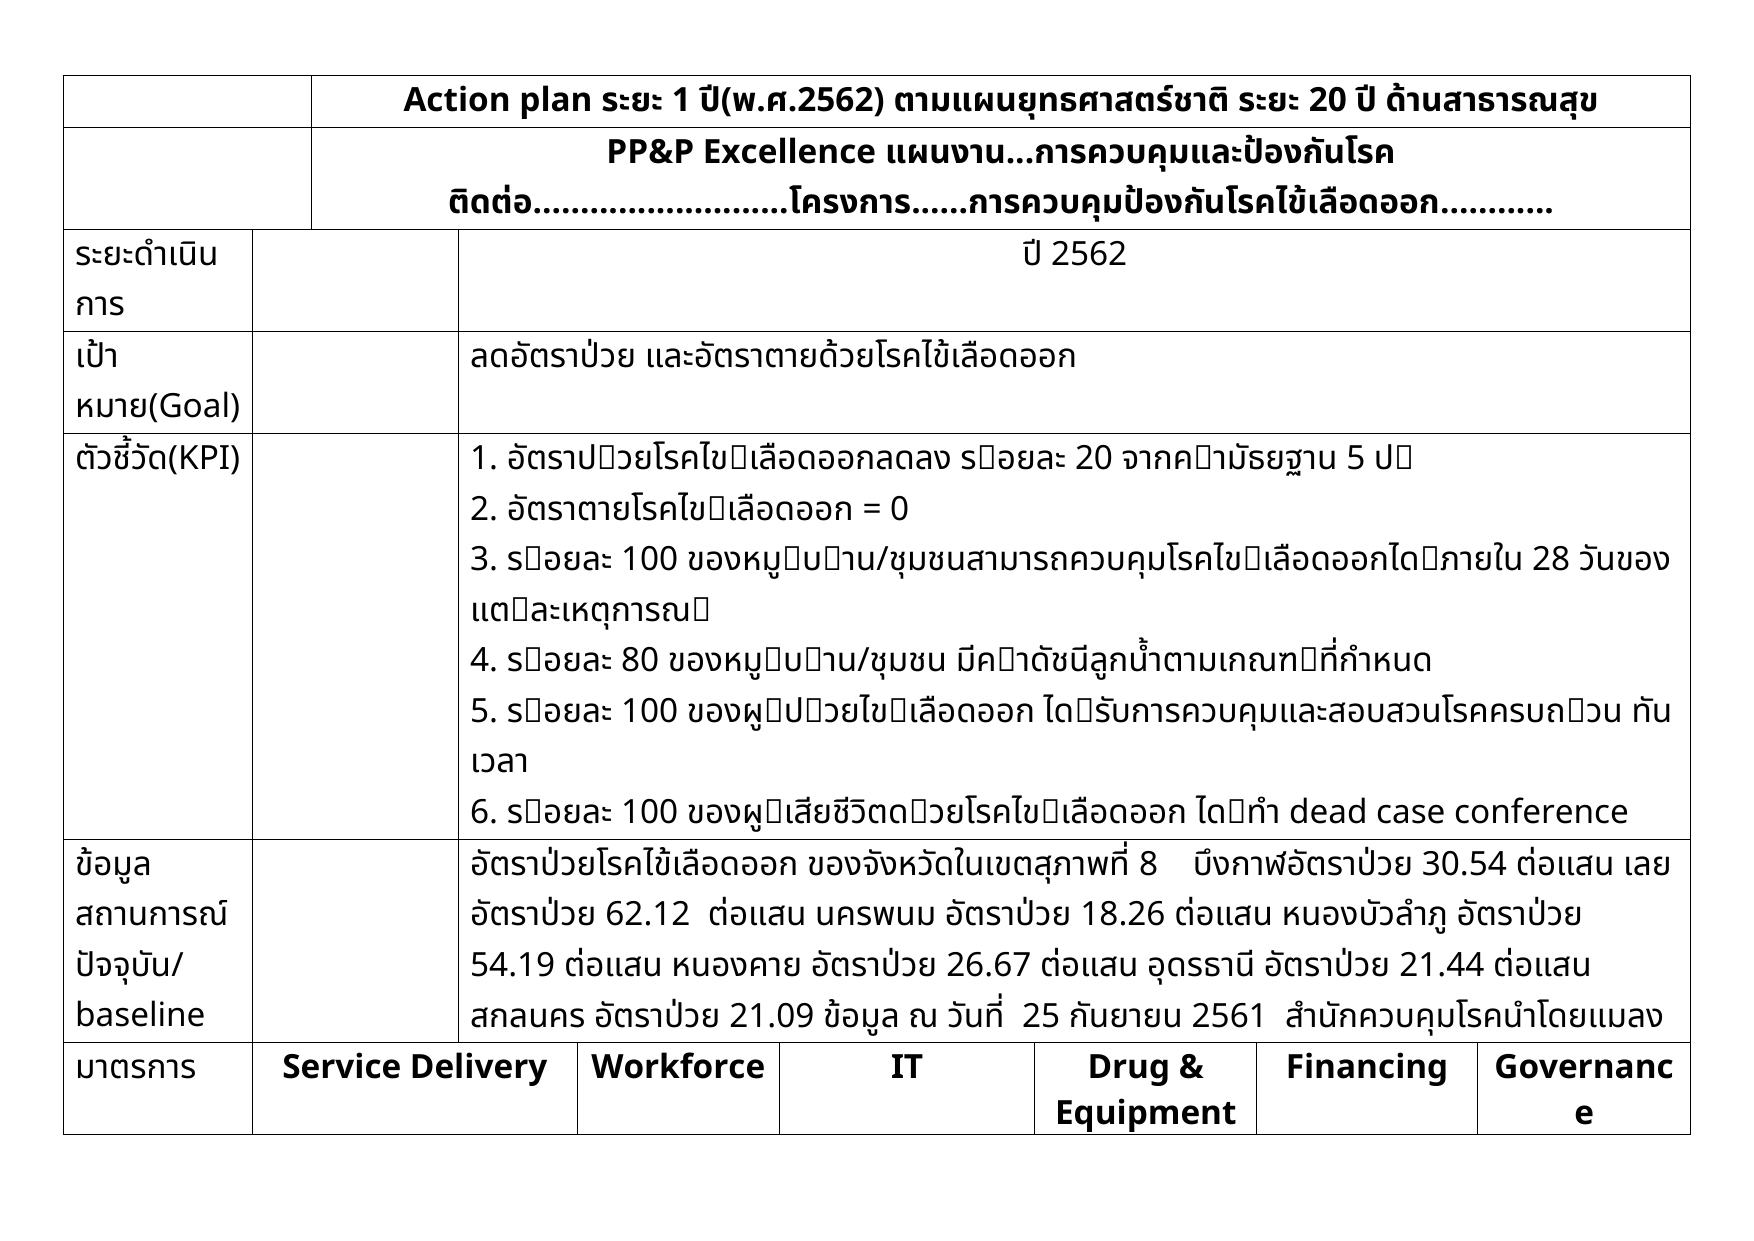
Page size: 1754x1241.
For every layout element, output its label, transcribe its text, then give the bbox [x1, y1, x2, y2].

table_cell ระยะดำเนินการ [64, 230, 252, 331]
table_cell Service Delivery [253, 1043, 577, 1134]
table_cell Workforce [578, 1043, 779, 1134]
table_cell อัตราป่วยโรคไข้เลือดออก ของจังหวัดในเขตสุภาพที่ 8 บึงกาฬอัตราป่วย 30.54 ต่อแสน เลย อัตราป่วย 62.12 ต่อแสน นครพนม อัตราป่วย 18.26 ต่อแสน หนองบัวลำภู อัตราป่วย 54.19 ต่อแสน หนองคาย อัตราป่วย 26.67 ต่อแสน อุดรธานี อัตราป่วย 21.44 ต่อแสน สกลนคร อัตราป่วย 21.09 ข้อมูล ณ วันที่ 25 กันยายน 2561 สำนักควบคุมโรคนำโดยแมลง [459, 840, 1690, 1042]
table_cell [64, 128, 311, 229]
table_cell Drug & Equipment [1035, 1043, 1256, 1134]
table_cell [253, 230, 458, 331]
table_cell ปี 2562 [459, 230, 1690, 331]
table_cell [64, 1043, 252, 1134]
table_cell PP&P Excellence แผนงาน...การควบคุมและป้องกันโรคติดต่อ...........................โครงการ......การควบคุมป้องกันโรคไข้เลือดออก............ [312, 128, 1690, 229]
table_cell [253, 840, 458, 1042]
table_cell Governance [1478, 1043, 1690, 1134]
table_cell [253, 332, 458, 433]
table_cell [253, 434, 458, 838]
table_cell ลดอัตราป่วย และอัตราตายด้วยโรคไข้เลือดออก [459, 332, 1690, 433]
table_header [64, 76, 311, 127]
table_header Action plan ระยะ 1 ปี(พ.ศ.2562) ตามแผนยุทธศาสตร์ชาติ ระยะ 20 ปี ด้านสาธารณสุข [312, 76, 1690, 127]
table_cell IT [780, 1043, 1034, 1134]
table_cell 1. อัตราปวยโรคไขเลือดออกลดลง รอยละ 20 จากคามัธยฐาน 5 ป 2. อัตราตายโรคไขเลือดออก = 0 3. รอยละ 100 ของหมูบาน/ชุมชนสามารถควบคุมโรคไขเลือดออกไดภายใน 28 วันของแตละเหตุการณ 4. รอยละ 80 ของหมูบาน/ชุมชน มีคาดัชนีลูกน้ำตามเกณฑที่กําหนด 5. รอยละ 100 ของผูปวยไขเลือดออก ไดรับการควบคุมและสอบสวนโรคครบถวน ทันเวลา 6. รอยละ 100 ของผูเสียชีวิตดวยโรคไขเลือดออก ไดทํา dead case conference [459, 434, 1690, 838]
table_cell Financing [1257, 1043, 1477, 1134]
table_cell ตัวชี้วัด(KPI) [64, 434, 252, 838]
table_cell เป้าหมาย(Goal) [64, 332, 252, 433]
table_cell ข้อมูลสถานการณ์ปัจจุบัน/baseline [64, 840, 252, 1042]
